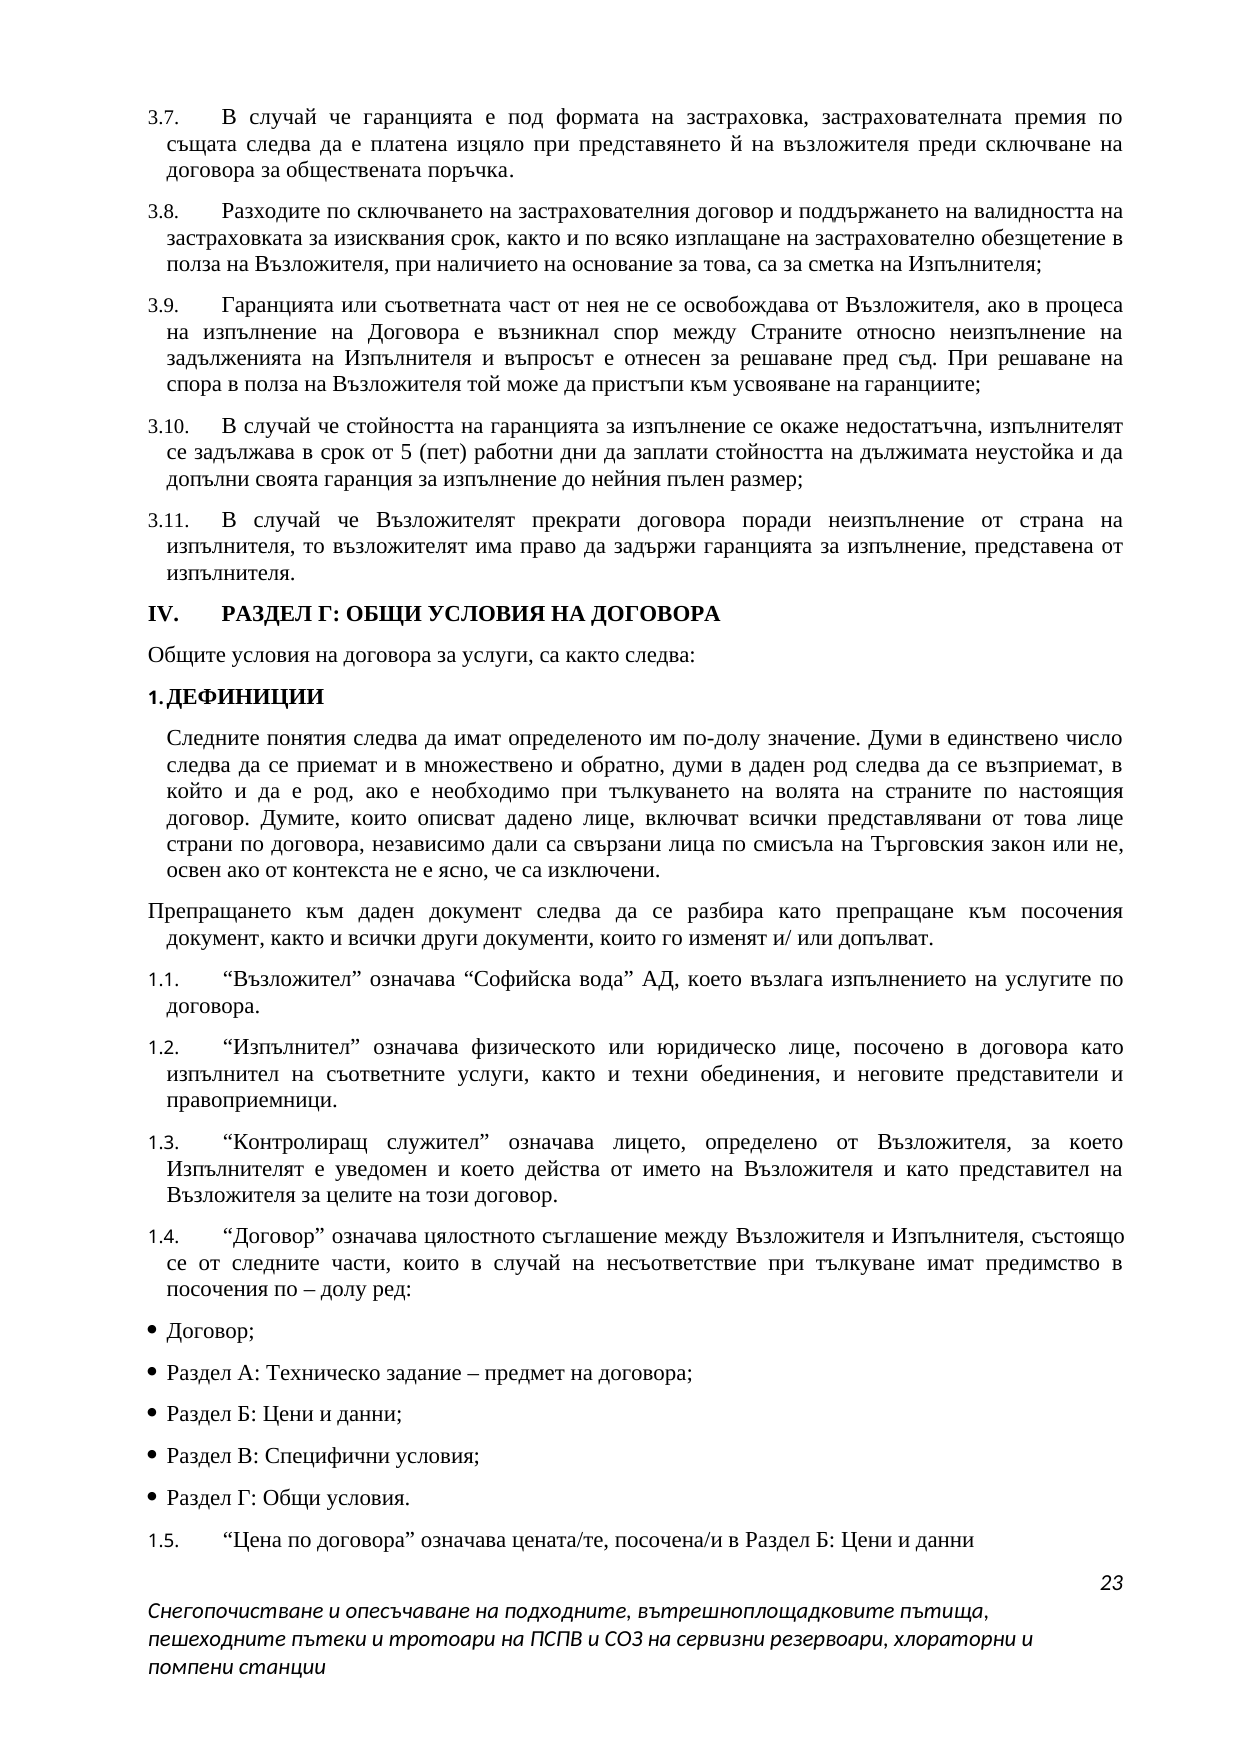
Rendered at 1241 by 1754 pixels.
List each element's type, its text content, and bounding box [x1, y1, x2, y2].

list “Изпълнител” означава физическото или юридическо лице, посочено в договора като изпълнител на съответните услуги, както и техни обединения, и неговите представители и правоприемници. [148, 1033, 1125, 1113]
list Раздел Б: Цени и данни; [148, 1400, 1125, 1427]
list “Договор” означава цялостното съглашение между Възложителя и Изпълнителя, състоящо се от следните части, които в случай на несъответствие при тълкуване имат предимство в посочения по – долу ред: [148, 1222, 1125, 1302]
list Раздел А: Техническо задание – предмет на договора; [148, 1359, 1125, 1385]
list В случай че гаранцията е под формата на застраховка, застрахователната премия по същата следва да е платена изцяло при представянето й на възложителя преди сключване на договора за обществената поръчка. [148, 103, 1125, 182]
list “Цена по договора” означава цената/те, посочена/и в Раздел Б: Цени и данни [148, 1526, 1125, 1552]
list Разходите по сключването на застрахователния договор и поддържането на валидността на застраховката за изисквания срок, както и по всяко изплащане на застрахователно обезщетение в полза на Възложителя, при наличието на основание за това, са за сметка на Изпълнителя; [148, 197, 1125, 276]
list ДЕФИНИЦИИ [148, 683, 1125, 709]
text Следните понятия следва да имат определеното им по-долу значение. Думи в единствено число следва да се приемат и в множествено и обратно, думи в даден род следва да се възприемат, в който и да е род, ако е необходимо при тълкуването на волята на страните по настоящия договор. Думите, които описват дадено лице, включват всички представлявани от това лице страни по договора, независимо дали са свързани лица по смисъла на Търговския закон или не, освен ако от контекста не е ясно, че са изключени. [148, 724, 1125, 883]
list РАЗДЕЛ Г: ОБЩИ УСЛОВИЯ НА ДОГОВОРА [148, 600, 1125, 626]
list Раздел В: Специфични условия; [148, 1442, 1125, 1469]
list “Възложител” означава “Софийска вода” АД, което възлага изпълнението на услугите по договора. [148, 965, 1125, 1018]
list Договор; [148, 1317, 1125, 1344]
list Раздел Г: Общи условия. [148, 1484, 1125, 1511]
text Препращането към даден документ следва да се разбира като препращане към посочения документ, както и всички други документи, които го изменят и/ или допълват. [148, 898, 1125, 950]
list “Контролиращ служител” означава лицето, определено от Възложителя, за което Изпълнителят е уведомен и което действа от името на Възложителя и като представител на Възложителя за целите на този договор. [148, 1128, 1125, 1207]
list В случай че стойността на гаранцията за изпълнение се окаже недостатъчна, изпълнителят се задължава в срок от 5 (пет) работни дни да заплати стойността на дължимата неустойка и да допълни своята гаранция за изпълнение до нейния пълен размер; [148, 412, 1125, 491]
list В случай че Възложителят прекрати договора поради неизпълнение от страна на изпълнителя, то възложителят има право да задържи гаранцията за изпълнение, представена от изпълнителя. [148, 506, 1125, 585]
list Гаранцията или съответната част от нея не се освобождава от Възложителя, ако в процеса на изпълнение на Договора е възникнал спор между Страните относно неизпълнение на задълженията на Изпълнителя и въпросът е отнесен за решаване пред съд. При решаване на спора в полза на Възложителя той може да пристъпи към усвояване на гаранциите; [148, 291, 1125, 397]
text Общите условия на договора за услуги, са както следва: [148, 641, 1125, 668]
